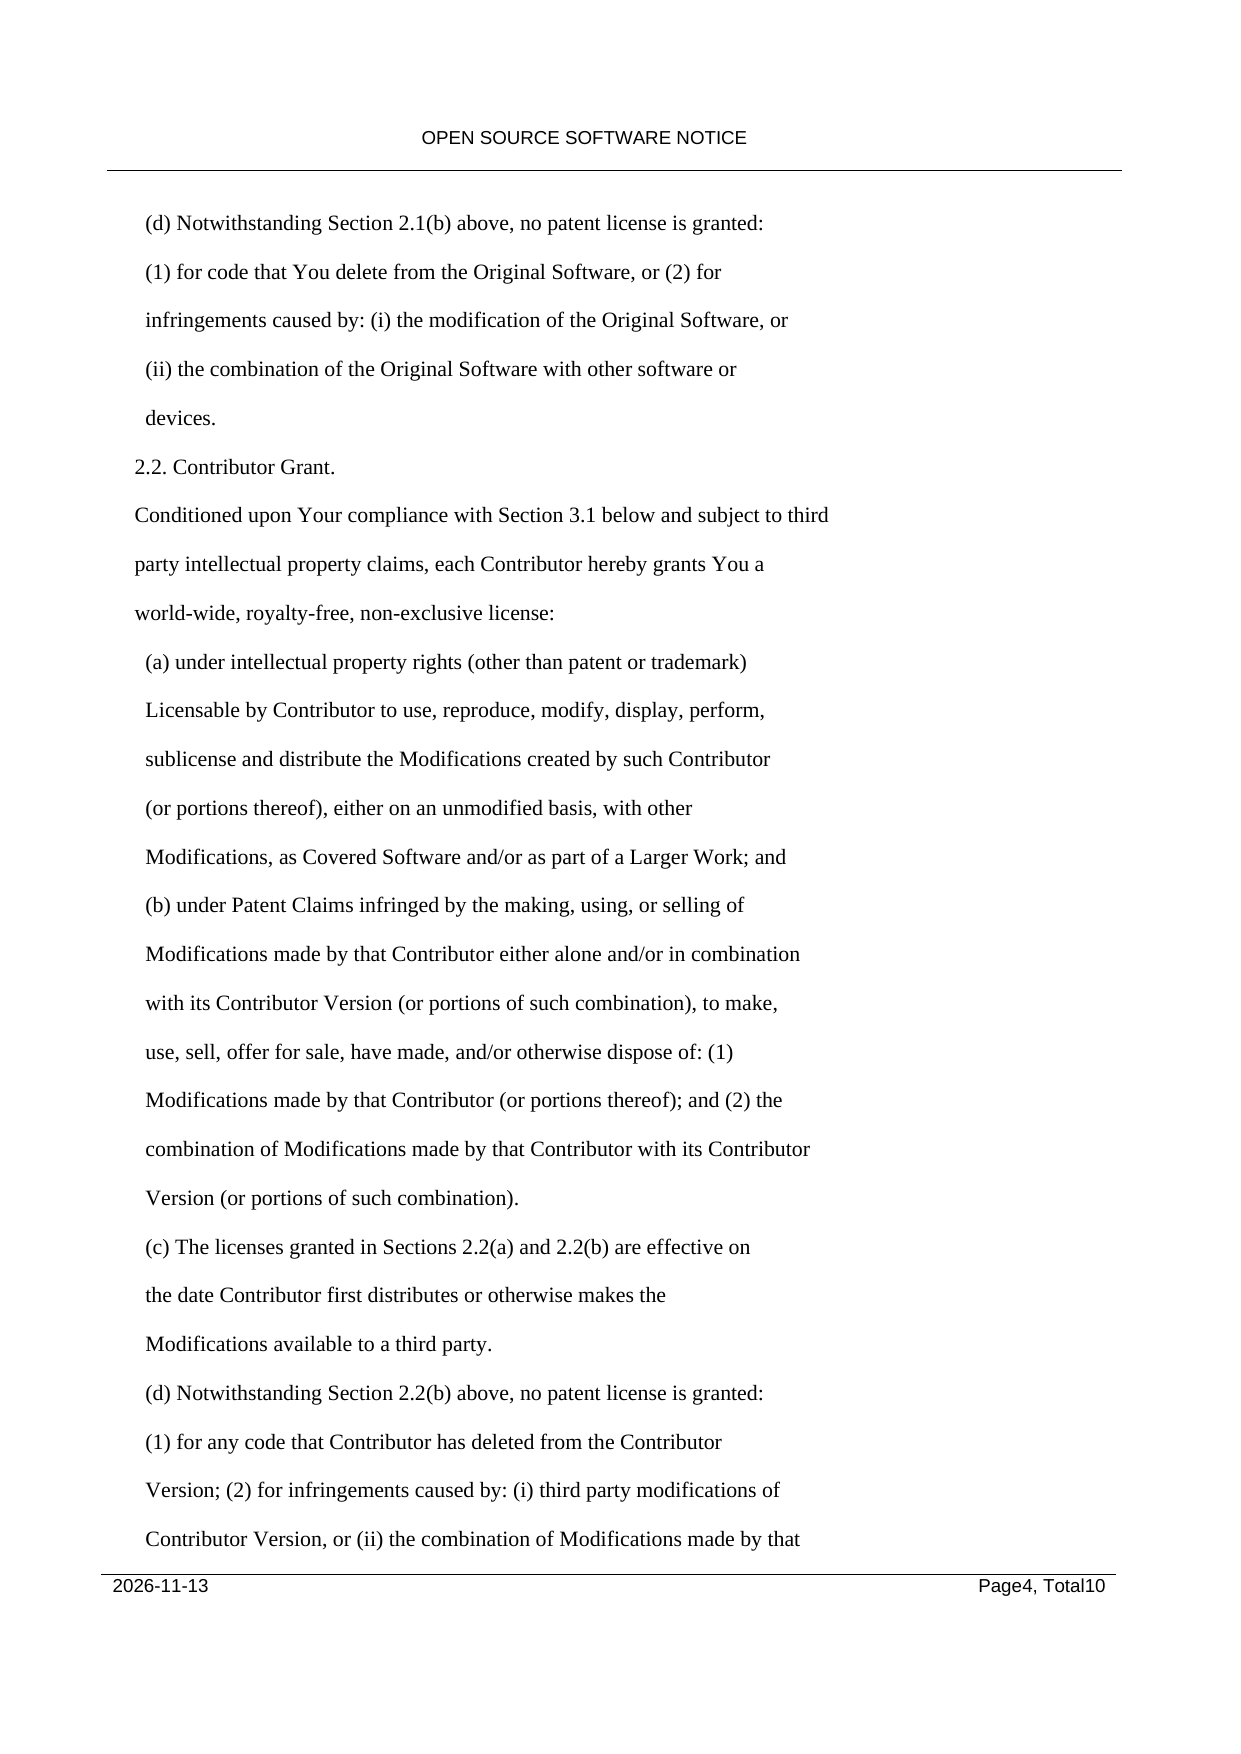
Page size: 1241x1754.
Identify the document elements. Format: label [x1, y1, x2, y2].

text [112, 206, 1128, 1555]
